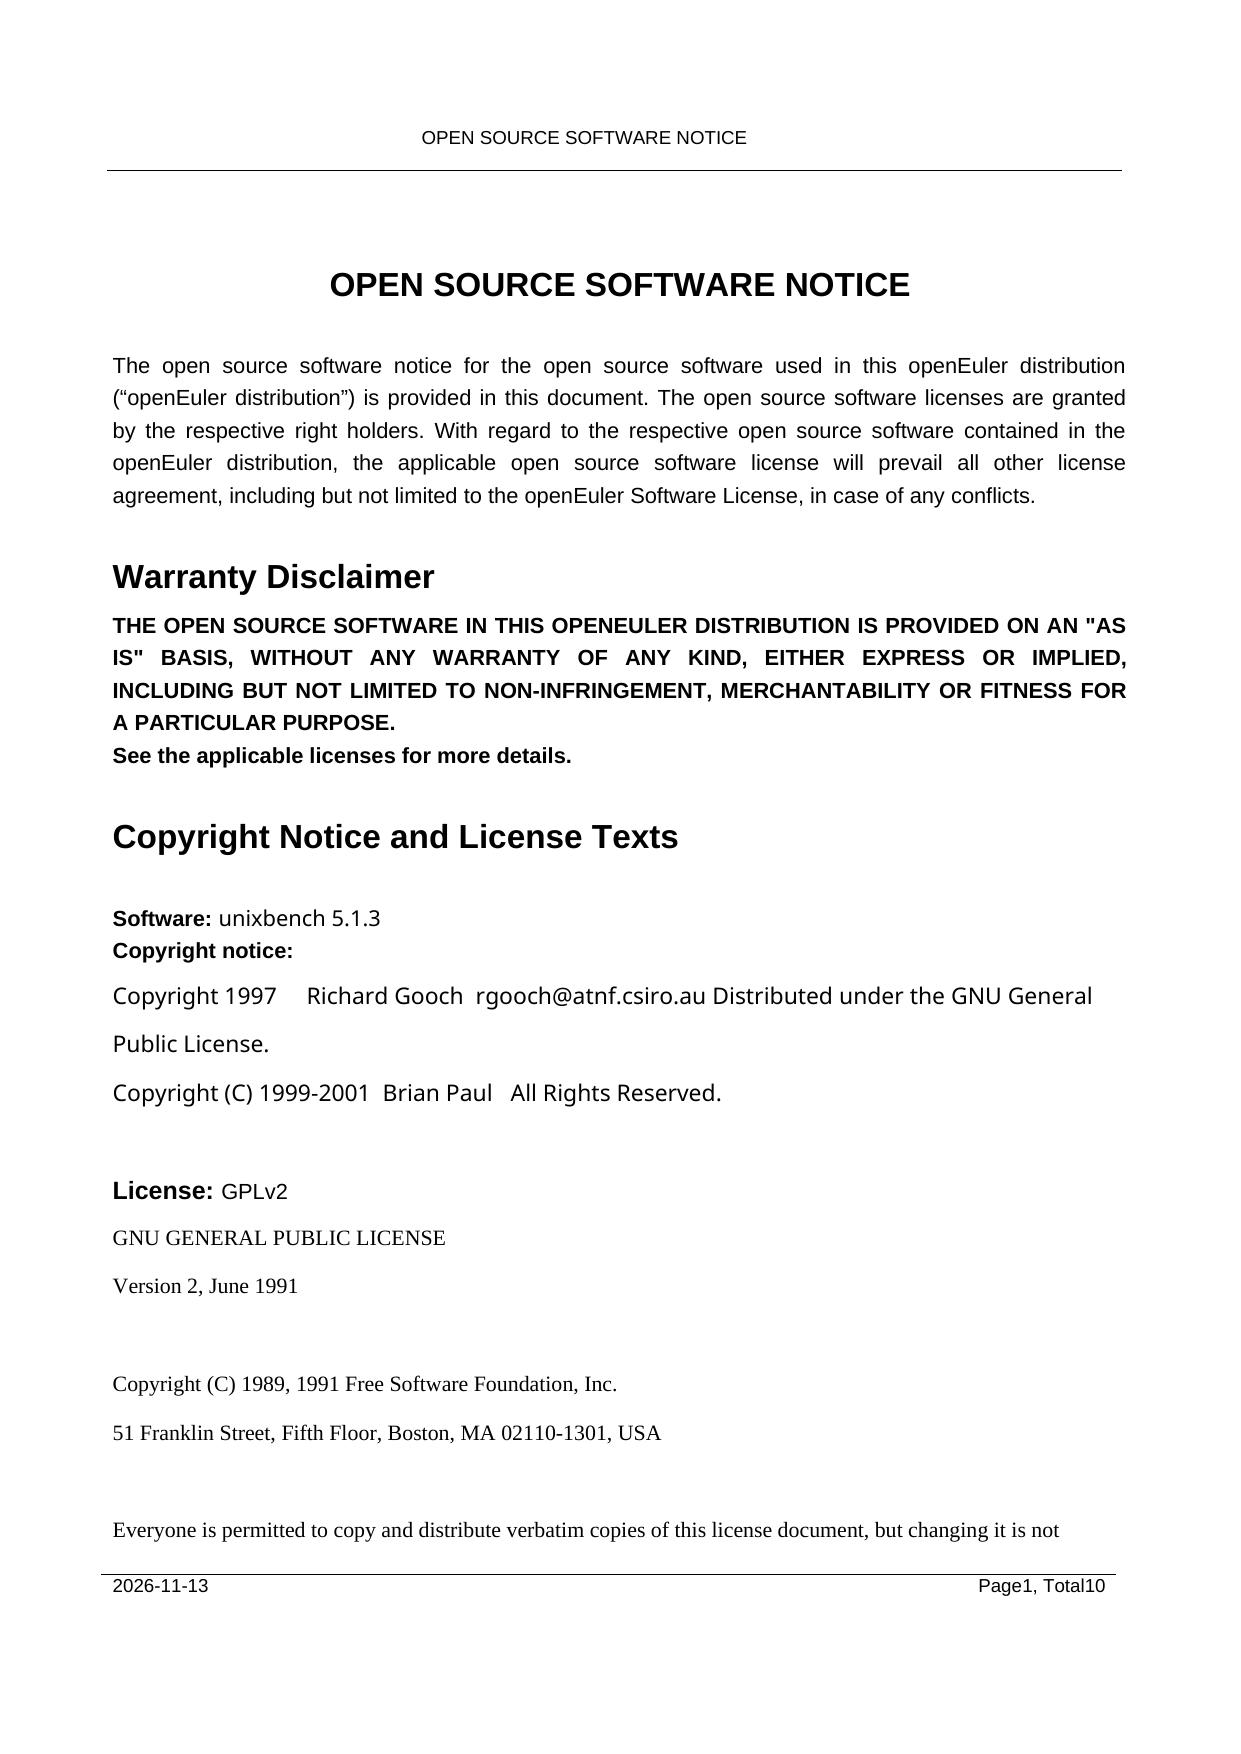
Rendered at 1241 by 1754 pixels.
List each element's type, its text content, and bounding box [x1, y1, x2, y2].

text Copyright notice: [112, 934, 1128, 966]
text Copyright 1997 Richard Gooch rgooch@atnf.csiro.au Distributed under the GNU General Public License. Copyright (C) 1999-2001 Brian Paul All Rights Reserved. [112, 979, 1128, 1158]
text License: GPLv2 [112, 1174, 1128, 1207]
text Software: unixbench 5.1.3 [112, 901, 1128, 934]
text Copyright Notice and License Texts [112, 804, 1128, 869]
text The open source software notice for the open source software used in this openEuler distribution (“openEuler distribution”) is provided in this document. The open source software licenses are granted by the respective right holders. With regard to the respective open source software contained in the openEuler distribution, the applicable open source software license will prevail all other license agreement, including but not limited to the openEuler Software License, in case of any conflicts. [112, 349, 1128, 511]
text OPEN SOURCE SOFTWARE NOTICE [112, 251, 1128, 316]
text Warranty Disclaimer [112, 544, 1128, 609]
text THE OPEN SOURCE SOFTWARE IN THIS OPENEULER DISTRIBUTION IS PROVIDED ON AN "AS IS" BASIS, WITHOUT ANY WARRANTY OF ANY KIND, EITHER EXPRESS OR IMPLIED, INCLUDING BUT NOT LIMITED TO NON-INFRINGEMENT, MERCHANTABILITY OR FITNESS FOR A PARTICULAR PURPOSE. See the applicable licenses for more details. [112, 609, 1128, 771]
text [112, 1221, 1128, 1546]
